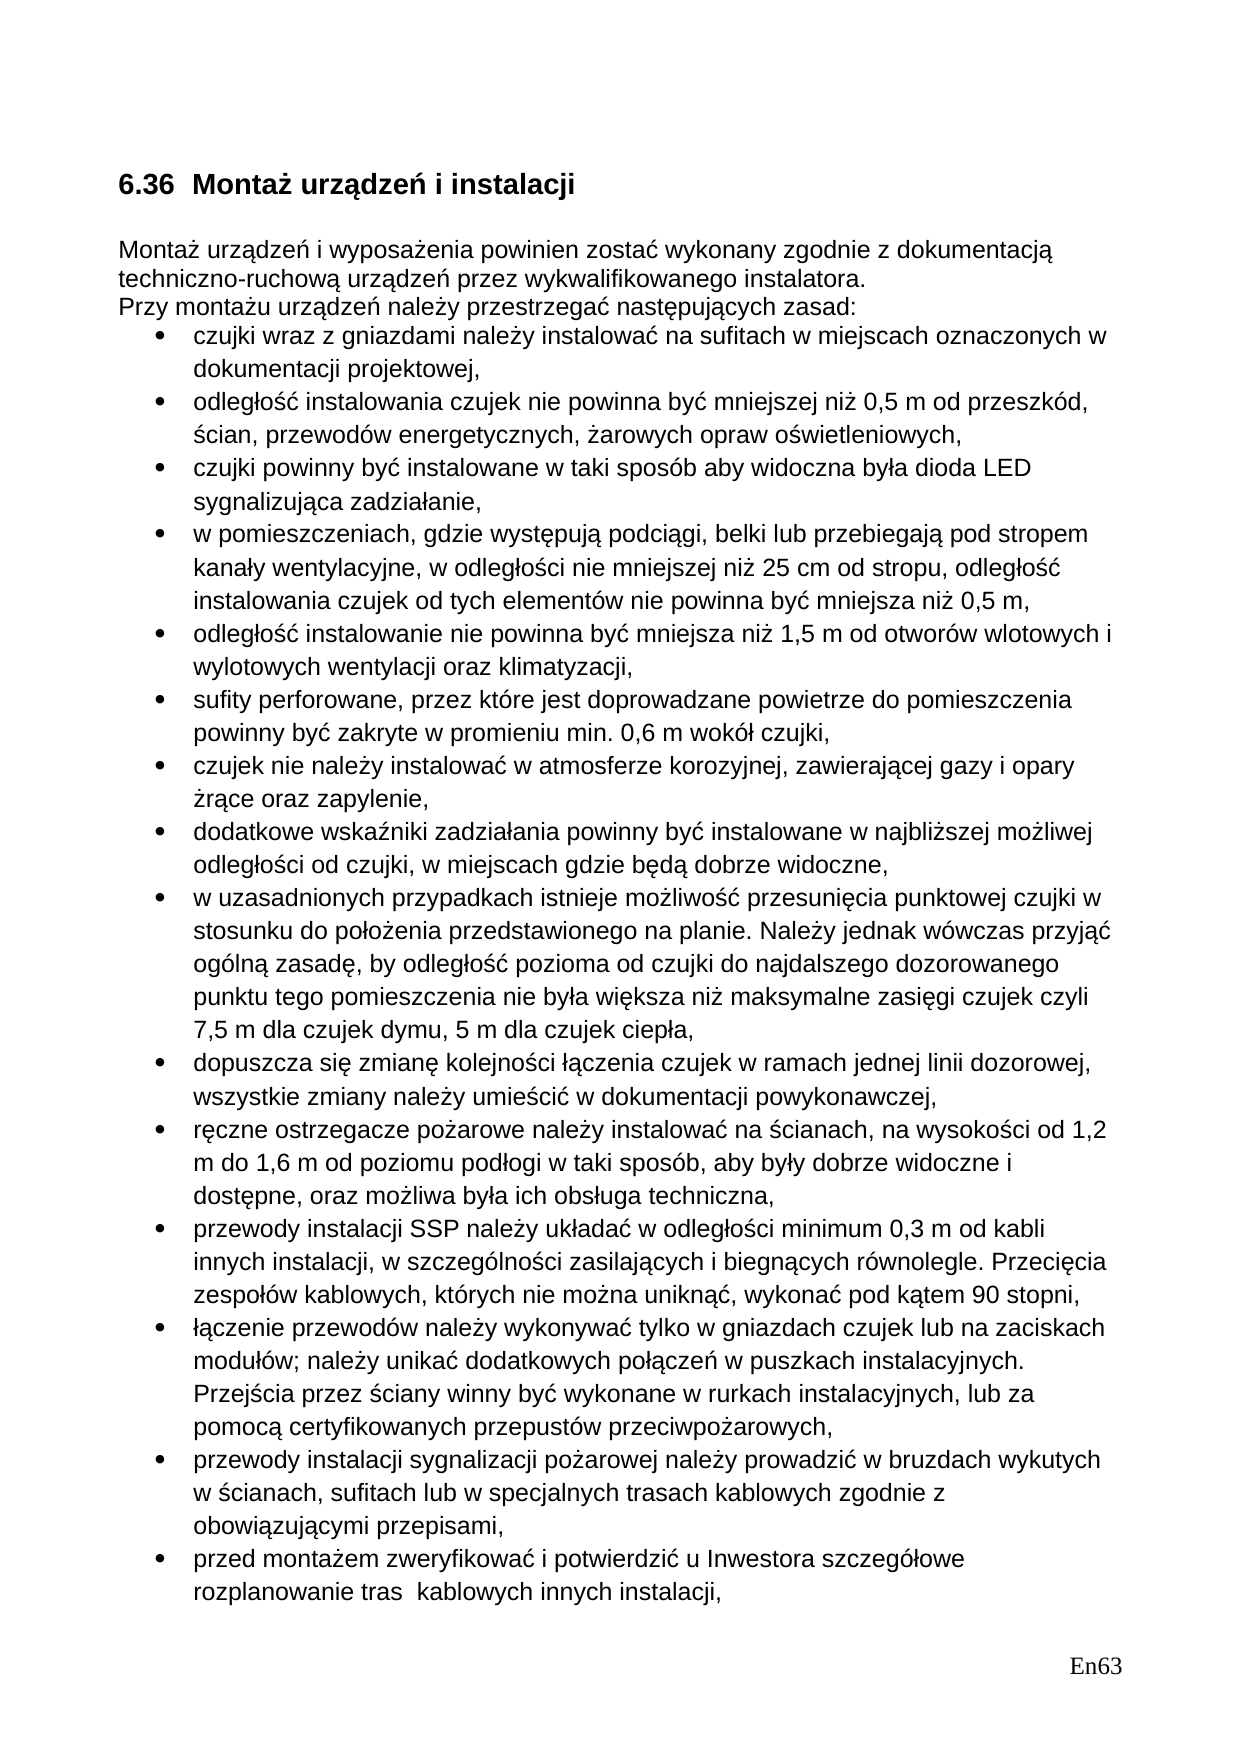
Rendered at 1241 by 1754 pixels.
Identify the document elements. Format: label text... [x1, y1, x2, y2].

text Montaż urządzeń i instalacji [118, 167, 1122, 200]
text Montaż urządzeń i wyposażenia powinien zostać wykonany zgodnie z dokumentacją techniczno-ruchową urządzeń przez wykwalifikowanego instalatora. [118, 235, 1122, 292]
text odległość instalowania czujek nie powinna być mniejszej niż 0,5 m od przeszkód, ścian, przewodów energetycznych, żarowych opraw oświetleniowych, [156, 387, 1122, 449]
text przed montażem zweryfikować i potwierdzić u Inwestora szczegółowe rozplanowanie tras kablowych innych instalacji, [156, 1544, 1122, 1606]
text czujki wraz z gniazdami należy instalować na sufitach w miejscach oznaczonych w dokumentacji projektowej, [156, 321, 1122, 383]
text czujki powinny być instalowane w taki sposób aby widoczna była dioda LED sygnalizująca zadziałanie, [156, 453, 1122, 515]
text w pomieszczeniach, gdzie występują podciągi, belki lub przebiegają pod stropem kanały wentylacyjne, w odległości nie mniejszej niż 25 cm od stropu, odległość instalowania czujek od tych elementów nie powinna być mniejsza niż 0,5 m, [156, 519, 1122, 614]
text przewody instalacji SSP należy układać w odległości minimum 0,3 m od kabli innych instalacji, w szczególności zasilających i biegnących równolegle. Przecięcia zespołów kablowych, których nie można uniknąć, wykonać pod kątem 90 stopni, [156, 1214, 1122, 1309]
text odległość instalowanie nie powinna być mniejsza niż 1,5 m od otworów wlotowych i wylotowych wentylacji oraz klimatyzacji, [156, 619, 1122, 681]
text w uzasadnionych przypadkach istnieje możliwość przesunięcia punktowej czujki w stosunku do położenia przedstawionego na planie. Należy jednak wówczas przyjąć ogólną zasadę, by odległość pozioma od czujki do najdalszego dozorowanego punktu tego pomieszczenia nie była większa niż maksymalne zasięgi czujek czyli 7,5 m dla czujek dymu, 5 m dla czujek ciepła, [156, 883, 1122, 1044]
text dodatkowe wskaźniki zadziałania powinny być instalowane w najbliższej możliwej odległości od czujki, w miejscach gdzie będą dobrze widoczne, [156, 817, 1122, 879]
text przewody instalacji sygnalizacji pożarowej należy prowadzić w bruzdach wykutych w ścianach, sufitach lub w specjalnych trasach kablowych zgodnie z obowiązującymi przepisami, [156, 1445, 1122, 1540]
text sufity perforowane, przez które jest doprowadzane powietrze do pomieszczenia powinny być zakryte w promieniu min. 0,6 m wokół czujki, [156, 685, 1122, 747]
text łączenie przewodów należy wykonywać tylko w gniazdach czujek lub na zaciskach modułów; należy unikać dodatkowych połączeń w puszkach instalacyjnych. Przejścia przez ściany winny być wykonane w rurkach instalacyjnych, lub za pomocą certyfikowanych przepustów przeciwpożarowych, [156, 1313, 1122, 1441]
text czujek nie należy instalować w atmosferze korozyjnej, zawierającej gazy i opary żrące oraz zapylenie, [156, 751, 1122, 813]
text dopuszcza się zmianę kolejności łączenia czujek w ramach jednej linii dozorowej, wszystkie zmiany należy umieścić w dokumentacji powykonawczej, [156, 1048, 1122, 1110]
text ręczne ostrzegacze pożarowe należy instalować na ścianach, na wysokości od 1,2 m do 1,6 m od poziomu podłogi w taki sposób, aby były dobrze widoczne i dostępne, oraz możliwa była ich obsługa techniczna, [156, 1114, 1122, 1209]
text Przy montażu urządzeń należy przestrzegać następujących zasad: [118, 292, 1122, 321]
